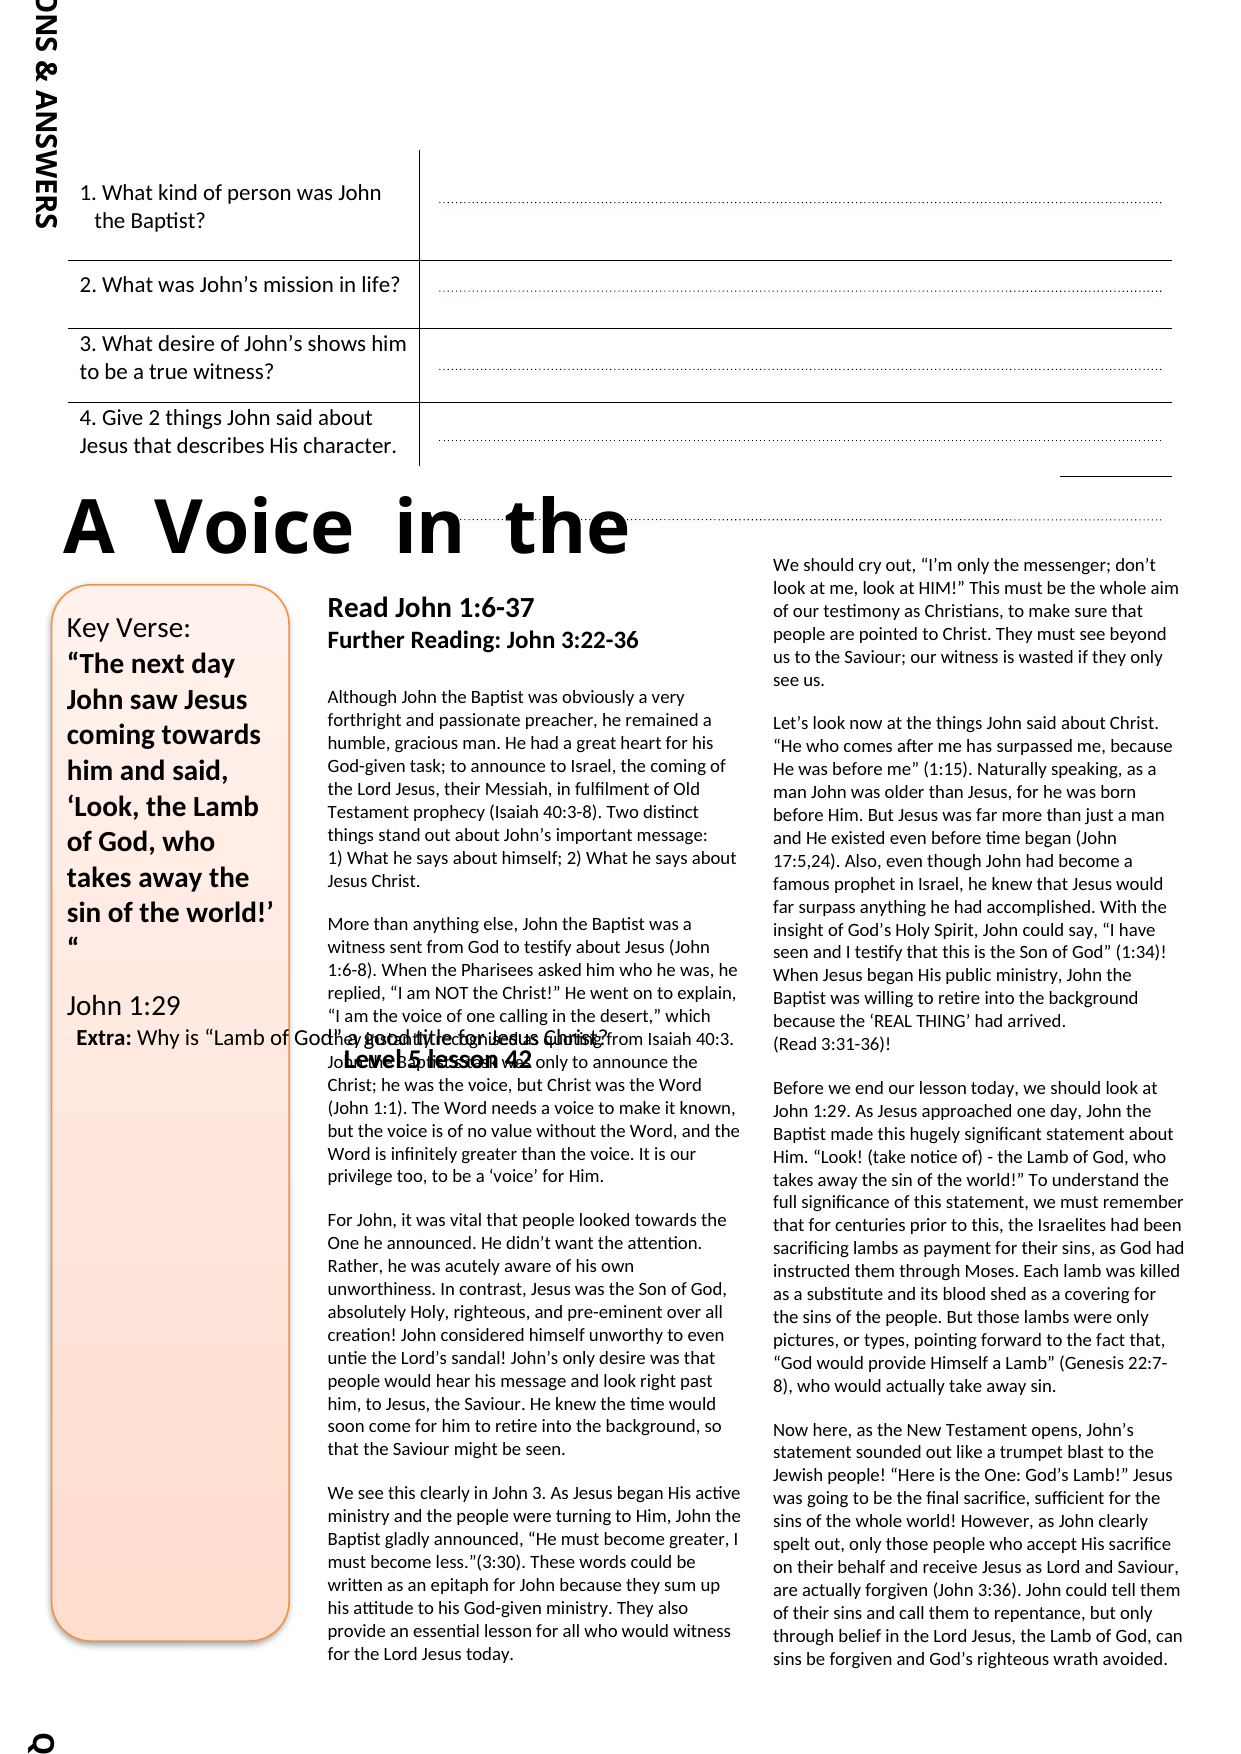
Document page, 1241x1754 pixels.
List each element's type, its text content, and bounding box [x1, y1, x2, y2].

table_cell [420, 329, 1172, 402]
table_cell 2. What was John’s mission in life? [68, 261, 419, 328]
table_cell [1060, 477, 1172, 582]
table_header [420, 150, 1172, 259]
table_header 1. What kind of person was John the Baptist? [68, 150, 419, 259]
table_cell [420, 403, 1172, 476]
table_cell 3. What desire of John’s shows him to be a true witness? [68, 329, 419, 402]
table_cell 4. Give 2 things John said about Jesus that describes His character. [68, 403, 419, 466]
table_cell [420, 261, 1172, 328]
